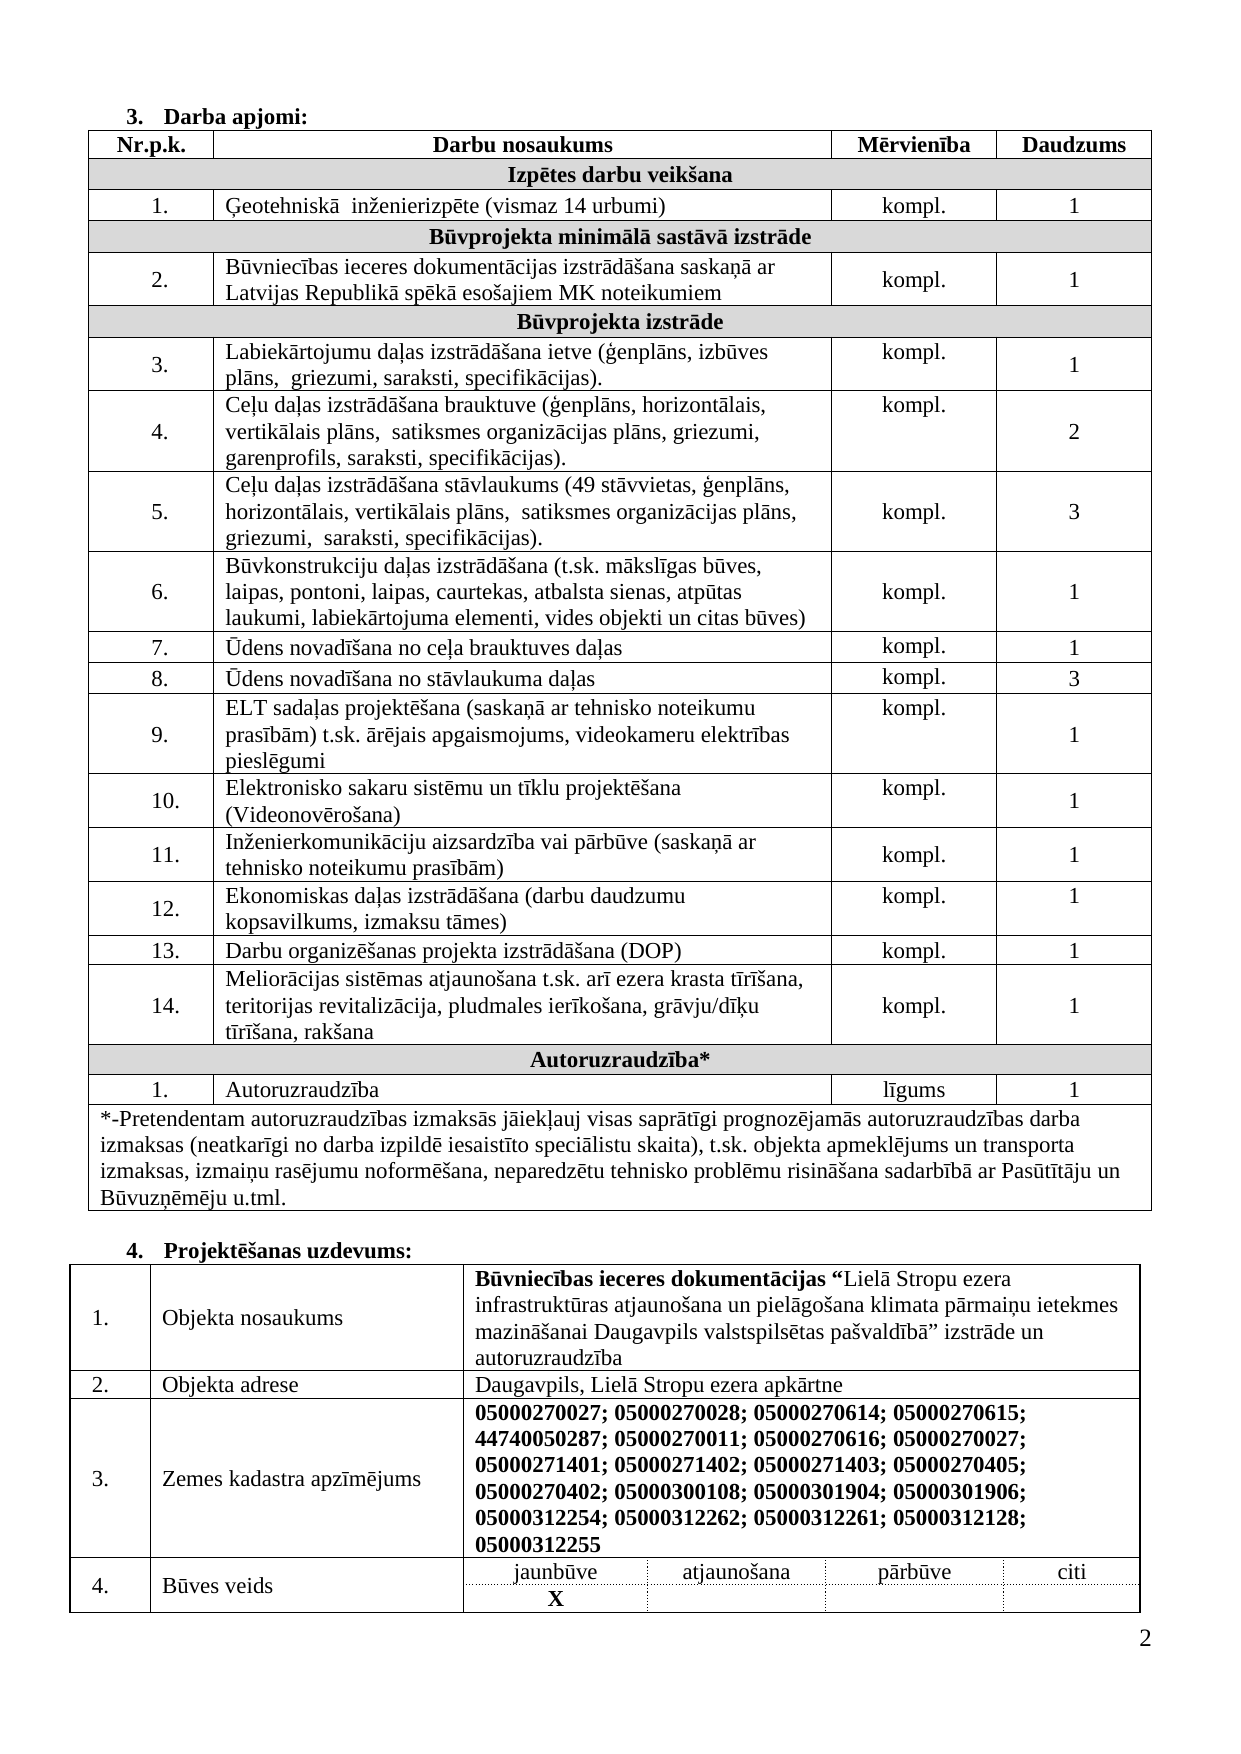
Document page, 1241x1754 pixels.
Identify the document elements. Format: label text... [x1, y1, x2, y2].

table_cell ELT sadaļas projektēšana (saskaņā ar tehnisko noteikumu prasībām) t.sk. ārējais apgaismojums, videokameru elektrības pieslēgumi [214, 694, 831, 773]
table_header Objekta nosaukums [151, 1265, 463, 1370]
table_cell 05000270027; 05000270028; 05000270614; 05000270615; 44740050287; 05000270011; 05000270616; 05000270027; 05000271401; 05000271402; 05000271403; 05000270405; 05000270402; 05000300108; 05000301904; 05000301906; 05000312254; 05000312262; 05000312261; 05000312128; 05000312255 [601, 1399, 1139, 1557]
table_cell [89, 1075, 213, 1104]
table_cell līgums [832, 1075, 996, 1104]
table_header Būvniecības ieceres dokumentācijas “Lielā Stropu ezera infrastruktūras atjaunošana un pielāgošana klimata pārmaiņu ietekmes mazināšanai Daugavpils valstspilsētas pašvaldībā” izstrāde un autoruzraudzība [464, 1265, 1139, 1370]
table_cell [71, 1558, 150, 1612]
table_cell Būves veids [151, 1558, 463, 1612]
table_cell Ūdens novadīšana no stāvlaukuma daļas [214, 663, 831, 693]
table_cell 1 [997, 774, 1151, 827]
table_cell Autoruzraudzība [214, 1075, 831, 1104]
table_cell Objekta adrese [151, 1371, 463, 1398]
table_header Mērvienība [832, 131, 996, 158]
table_cell Zemes kadastra apzīmējums [151, 1399, 463, 1557]
table_cell kompl. [832, 253, 996, 305]
table_cell [89, 391, 213, 471]
table_cell [89, 472, 213, 551]
table_cell Daugavpils, Lielā Stropu ezera apkārtne [464, 1371, 1139, 1398]
table_cell kompl. [832, 774, 996, 827]
table_cell 1 [997, 190, 1151, 220]
table_cell *-Pretendentam autoruzraudzības izmaksās jāiekļauj visas saprātīgi prognozējamās autoruzraudzības darba izmaksas (neatkarīgi no darba izpildē iesaistīto speciālistu skaita), t.sk. objekta apmeklējums un transporta izmaksas, izmaiņu rasējumu noformēšana, neparedzētu tehnisko problēmu risināšana sadarbībā ar Pasūtītāju un Būvuzņēmēju u.tml. [89, 1105, 1151, 1210]
table_cell 3 [997, 663, 1151, 693]
table_cell [89, 936, 213, 964]
table_cell kompl. [832, 694, 996, 773]
table_cell [89, 694, 213, 773]
table_cell 3 [997, 472, 1151, 551]
table_cell [89, 774, 213, 827]
table_cell Inženierkomunikāciju aizsardzība vai pārbūve (saskaņā ar tehnisko noteikumu prasībām) [214, 828, 831, 881]
list Darba apjomi: [126, 103, 1152, 130]
table_header Nr.p.k. [89, 131, 213, 158]
table_cell [89, 663, 213, 693]
table_cell kompl. [832, 882, 996, 934]
table_cell [648, 1584, 825, 1612]
table_cell Ekonomiskas daļas izstrādāšana (darbu daudzumu kopsavilkums, izmaksu tāmes) [214, 882, 831, 934]
table_cell Izpētes darbu veikšana [89, 159, 1151, 189]
table_cell [71, 1371, 150, 1398]
table_cell [89, 965, 213, 1044]
table_cell [1004, 1584, 1139, 1612]
table_cell Elektronisko sakaru sistēmu un tīklu projektēšana (Videonovērošana) [214, 774, 831, 827]
table_cell kompl. [832, 936, 996, 964]
table_cell 1 [997, 253, 1151, 305]
table_header Darbu nosaukums [214, 131, 831, 158]
table_cell Autoruzraudzība* [89, 1045, 1151, 1074]
table_cell kompl. [832, 632, 996, 662]
table_cell jaunbūve [464, 1558, 647, 1584]
table_cell pārbūve [825, 1558, 1004, 1584]
table_cell kompl. [832, 965, 996, 1044]
table_cell citi [1004, 1558, 1139, 1584]
table_cell Būvprojekta minimālā sastāvā izstrāde [89, 221, 1151, 252]
table_cell [89, 338, 213, 390]
table_cell X [464, 1584, 647, 1612]
table_cell Ceļu daļas izstrādāšana brauktuve (ģenplāns, horizontālais, vertikālais plāns, satiksmes organizācijas plāns, griezumi, garenprofils, saraksti, specifikācijas). [214, 391, 831, 471]
table_cell [71, 1399, 150, 1557]
table_cell Būvprojekta izstrāde [89, 306, 1151, 337]
table_cell 1 [997, 882, 1151, 934]
table_cell [89, 253, 213, 305]
table_cell [89, 882, 213, 934]
table_cell 2 [997, 391, 1151, 471]
table_cell 1 [997, 936, 1151, 964]
table_cell Būvkonstrukciju daļas izstrādāšana (t.sk. mākslīgas būves, laipas, pontoni, laipas, caurtekas, atbalsta sienas, atpūtas laukumi, labiekārtojuma elementi, vides objekti un citas būves) [214, 552, 831, 631]
table_cell Būvniecības ieceres dokumentācijas izstrādāšana saskaņā ar Latvijas Republikā spēkā esošajiem MK noteikumiem [214, 253, 831, 305]
table_cell Ģeotehniskā inženierizpēte (vismaz 14 urbumi) [214, 190, 831, 220]
table_header [71, 1265, 150, 1370]
table_cell 1 [997, 828, 1151, 881]
table_cell [89, 552, 213, 631]
table_cell [89, 190, 213, 220]
table_cell 1 [997, 694, 1151, 773]
table_cell Ceļu daļas izstrādāšana stāvlaukums (49 stāvvietas, ģenplāns, horizontālais, vertikālais plāns, satiksmes organizācijas plāns, griezumi, saraksti, specifikācijas). [214, 472, 831, 551]
table_header Daudzums [997, 131, 1151, 158]
table_cell kompl. [832, 663, 996, 693]
table_cell [825, 1584, 1004, 1612]
table_cell Ūdens novadīšana no ceļa brauktuves daļas [214, 632, 831, 662]
table_cell 1 [997, 1075, 1151, 1104]
table_cell 1 [997, 552, 1151, 631]
table_cell 1 [997, 338, 1151, 390]
table_cell 1 [997, 632, 1151, 662]
table_cell kompl. [832, 391, 996, 471]
list Projektēšanas uzdevums: [126, 1238, 1152, 1264]
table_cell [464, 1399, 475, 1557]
table_cell kompl. [832, 190, 996, 220]
table_cell 1 [997, 965, 1151, 1044]
table_cell kompl. [832, 338, 996, 390]
table_cell Darbu organizēšanas projekta izstrādāšana (DOP) [214, 936, 831, 964]
table_cell [89, 828, 213, 881]
table_cell Meliorācijas sistēmas atjaunošana t.sk. arī ezera krasta tīrīšana, teritorijas revitalizācija, pludmales ierīkošana, grāvju/dīķu tīrīšana, rakšana [214, 965, 831, 1044]
table_cell atjaunošana [648, 1558, 825, 1584]
table_cell Labiekārtojumu daļas izstrādāšana ietve (ģenplāns, izbūves plāns, griezumi, saraksti, specifikācijas). [214, 338, 831, 390]
table_cell [89, 632, 213, 662]
table_cell kompl. [832, 828, 996, 881]
table_cell kompl. [832, 552, 996, 631]
table_cell kompl. [832, 472, 996, 551]
